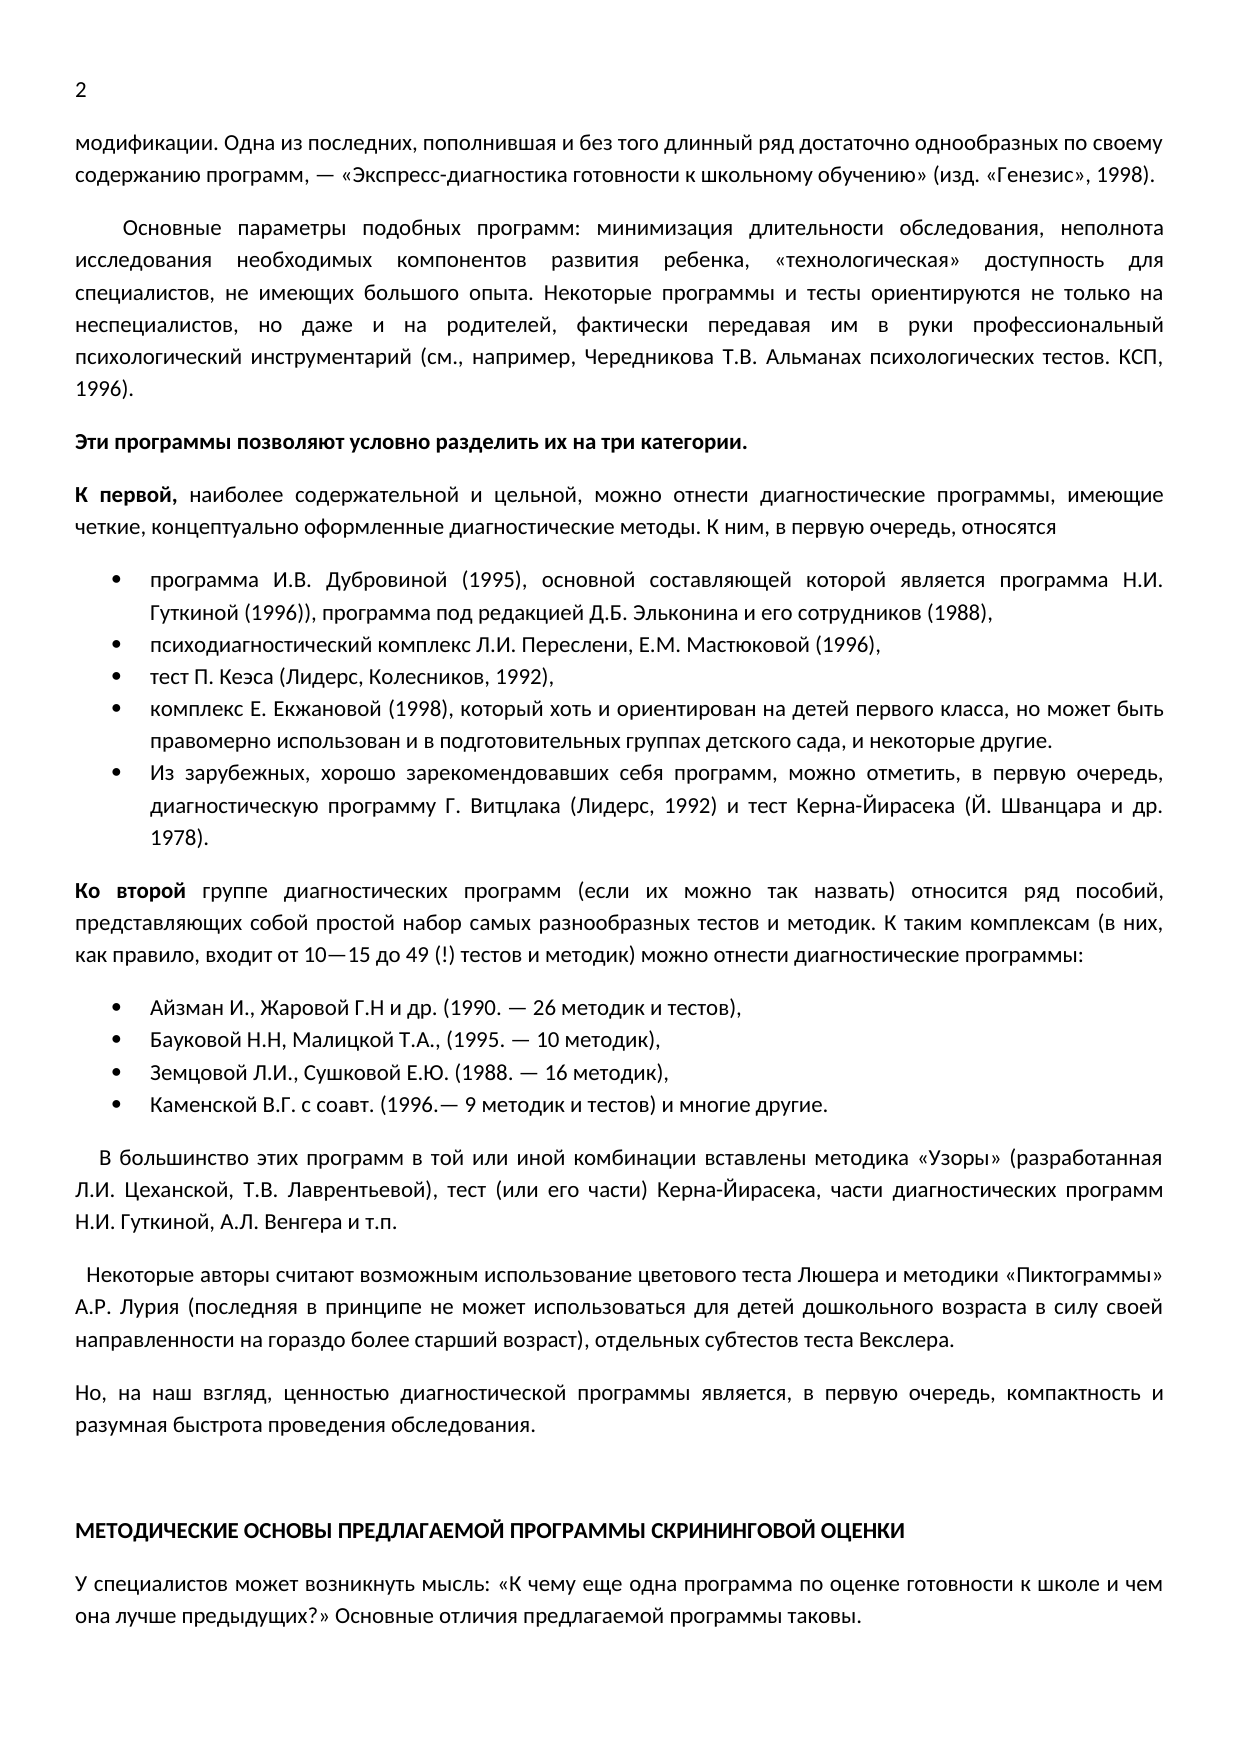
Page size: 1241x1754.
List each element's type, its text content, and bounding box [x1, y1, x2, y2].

text Основные параметры подобных программ: минимизация длительности обследования, неполнота исследования необходимых компонентов развития ребенка, «технологическая» доступность для специалистов, не имеющих большого опыта. Некоторые программы и тесты ориентируются не только на неспециалистов, но даже и на родителей, фактически передавая им в руки профессиональный психологический инструментарий (см., например, Чередникова Т.В. Альманах психологических тестов. КСП, 1996). [75, 213, 1165, 402]
list комплекс Е. Екжановой (1998), который хоть и ориентирован на детей первого класса, но может быть правомерно использован и в подготовительных группах детского сада, и некоторые другие. [112, 694, 1165, 754]
list Земцовой Л.И., Сушковой Е.Ю. (1988. — 16 методик), [112, 1058, 1165, 1086]
text МЕТОДИЧЕСКИЕ ОСНОВЫ ПРЕДЛАГАЕМОЙ ПРОГРАММЫ СКРИНИНГОВОЙ ОЦЕНКИ [75, 1516, 1165, 1544]
text 2 [75, 75, 1165, 103]
text В большинство этих программ в той или иной комбинации вставлены методика «Узоры» (разработанная Л.И. Цеханской, Т.В. Лаврентьевой), тест (или его части) Керна-Йирасека, части диагностических программ Н.И. Гуткиной, А.Л. Венгера и т.п. [75, 1143, 1165, 1235]
text Но, на наш взгляд, ценностью диагностической программы является, в первую очередь, компактность и разумная быстрота проведения обследования. [75, 1378, 1165, 1438]
list Бауковой Н.Н, Малицкой Т.А., (1995. — 10 методик), [112, 1026, 1165, 1053]
text К первой, наиболее содержательной и цельной, можно отнести диагностические программы, имеющие четкие, концептуально оформленные диагностические методы. К ним, в первую очередь, относятся [75, 480, 1165, 540]
text Некоторые авторы считают возможным использование цветового теста Люшера и методики «Пиктограммы» А.Р. Лурия (последняя в принципе не может использоваться для детей дошкольного возраста в силу своей направленности на гораздо более старший возраст), отдельных субтестов теста Векслера. [75, 1260, 1165, 1353]
list Каменской В.Г. с соавт. (1996.— 9 методик и тестов) и многие другие. [112, 1090, 1165, 1118]
text У специалистов может возникнуть мысль: «К чему еще одна программа по оценке готовности к школе и чем она лучше предыдущих?» Основные отличия предлагаемой программы таковы. [75, 1569, 1165, 1629]
list психодиагностический комплекс Л.И. Переслени, Е.М. Мастюковой (1996), [112, 630, 1165, 658]
list программа И.В. Дубровиной (1995), основной составляющей которой является программа Н.И. Гуткиной (1996)), программа под редакцией Д.Б. Эльконина и его сотрудников (1988), [112, 565, 1165, 626]
text Эти программы позволяют условно разделить их на три категории. [75, 427, 1165, 455]
text модификации. Одна из последних, пополнившая и без того длинный ряд достаточно однообразных по своему содержанию программ, — «Экспресс-диагностика готовности к школьному обучению» (изд. «Генезис», 1998). [75, 128, 1165, 188]
text Ко второй группе диагностических программ (если их можно так назвать) относится ряд пособий, представляющих собой простой набор самых разнообразных тестов и методик. К таким комплексам (в них, как правило, входит от 10—15 до 49 (!) тестов и методик) можно отнести диагностические программы: [75, 876, 1165, 968]
list Айзман И., Жаровой Г.Н и др. (1990. — 26 методик и тестов), [112, 993, 1165, 1021]
list Из зарубежных, хорошо зарекомендовавших себя программ, можно отметить, в первую очередь, диагностическую программу Г. Витцлака (Лидерс, 1992) и тест Керна-Йирасека (Й. Шванцара и др. 1978). [112, 758, 1165, 851]
list тест П. Кеэса (Лидерс, Колесников, 1992), [112, 662, 1165, 690]
